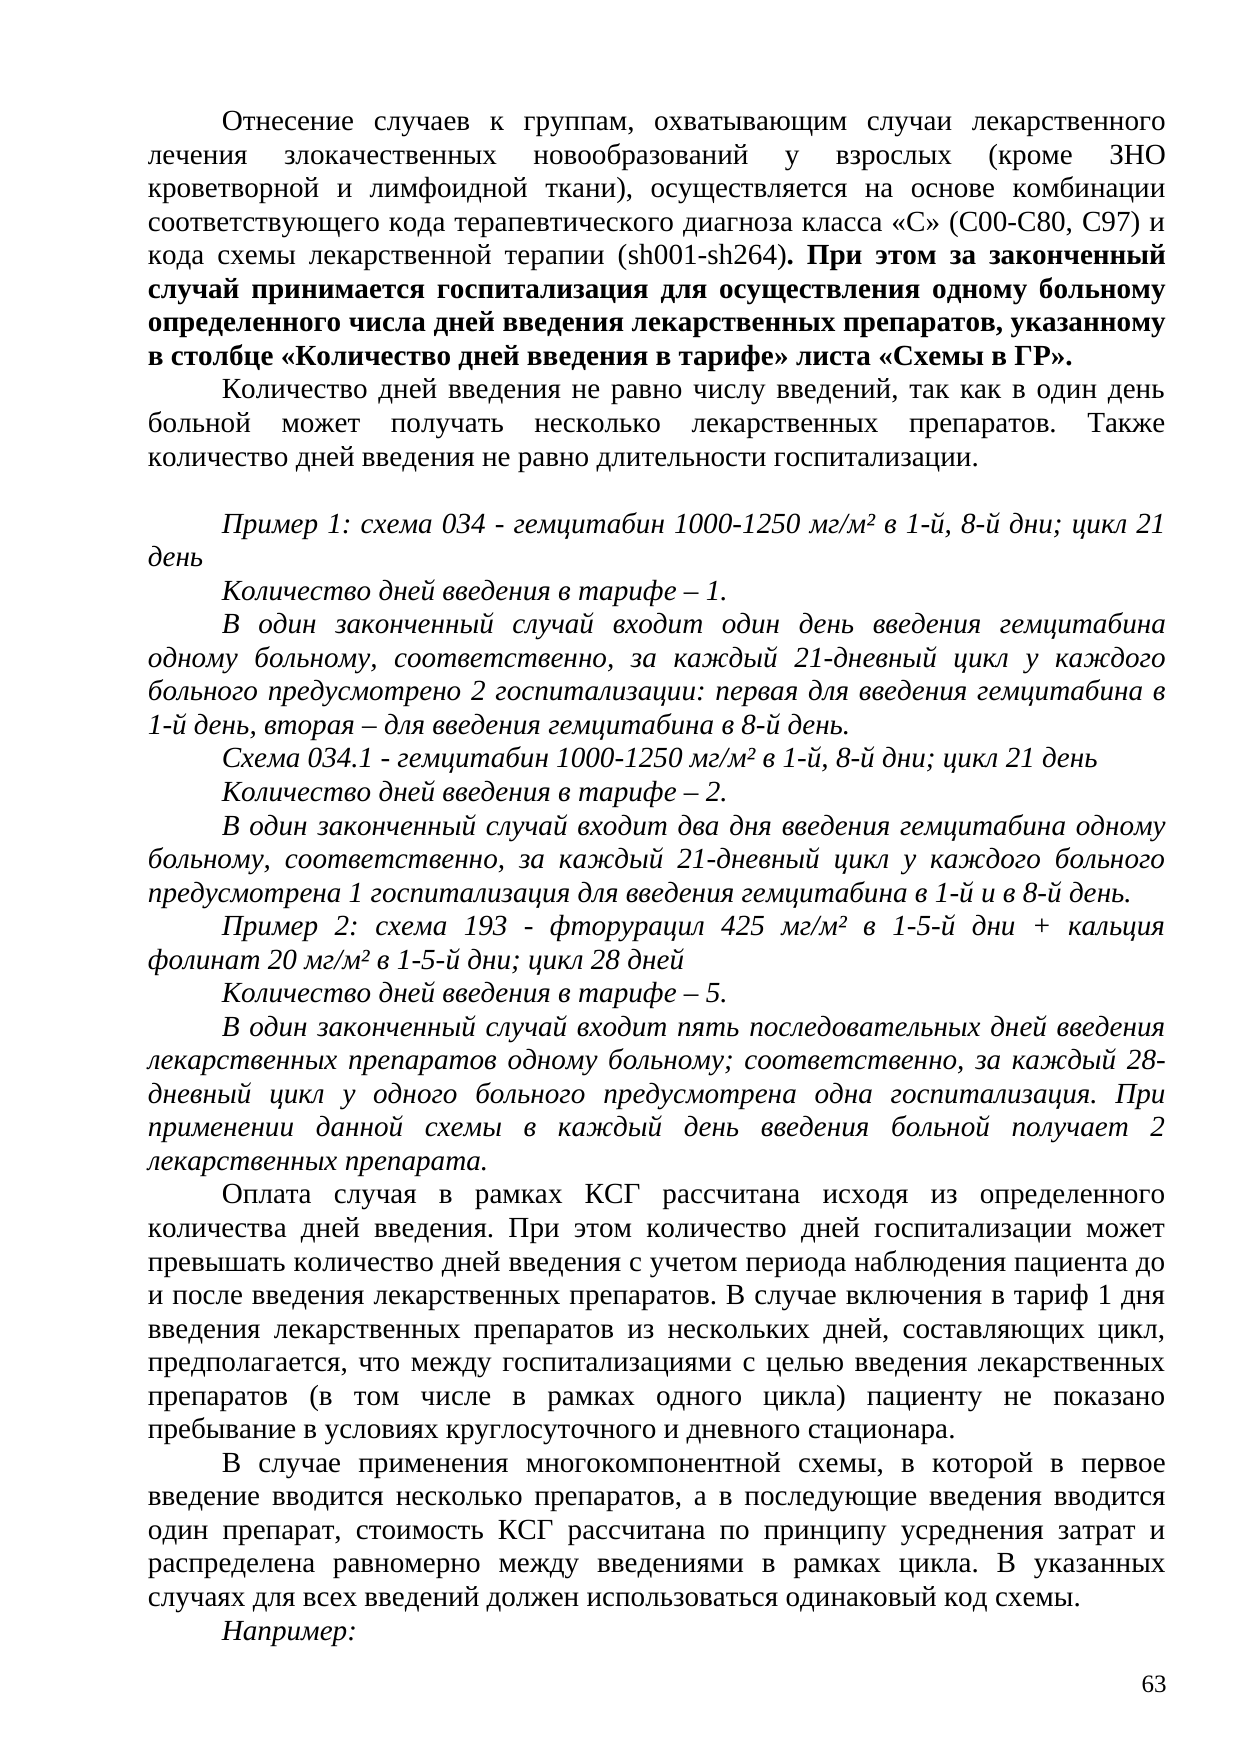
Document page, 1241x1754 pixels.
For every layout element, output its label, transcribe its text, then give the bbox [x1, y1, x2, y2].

text Схема 034.1 - гемцитабин 1000-1250 мг/м² в 1-й, 8-й дни; цикл 21 день [148, 741, 1166, 774]
text В случае применения многокомпонентной схемы, в которой в первое введение вводится несколько препаратов, а в последующие введения вводится один препарат, стоимость КСГ рассчитана по принципу усреднения затрат и распределена равномерно между введениями в рамках цикла. В указанных случаях для всех введений должен использоваться одинаковый код схемы. [148, 1445, 1166, 1613]
text В один законченный случай входит два дня введения гемцитабина одному больному, соответственно, за каждый 21-дневный цикл у каждого больного предусмотрена 1 госпитализация для введения гемцитабина в 1-й и в 8-й день. [148, 808, 1166, 908]
text Например: [148, 1613, 1166, 1646]
text Отнесение случаев к группам, охватывающим случаи лекарственного лечения злокачественных новообразований у взрослых (кроме ЗНО кроветворной и лимфоидной ткани), осуществляется на основе комбинации соответствующего кода терапевтического диагноза класса «С» (С00-С80, С97) и кода схемы лекарственной терапии (sh001-sh264). При этом за законченный случай принимается госпитализация для осуществления одному больному определенного числа дней введения лекарственных препаратов, указанному в столбце «Количество дней введения в тарифе» листа «Схемы в ГР». [148, 103, 1166, 372]
text Пример 1: схема 034 - гемцитабин 1000-1250 мг/м² в 1-й, 8-й дни; цикл 21 день [148, 506, 1166, 573]
text Оплата случая в рамках КСГ рассчитана исходя из определенного количества дней введения. При этом количество дней госпитализации может превышать количество дней введения с учетом периода наблюдения пациента до и после введения лекарственных препаратов. В случае включения в тариф 1 дня введения лекарственных препаратов из нескольких дней, составляющих цикл, предполагается, что между госпитализациями с целью введения лекарственных препаратов (в том числе в рамках одного цикла) пациенту не показано пребывание в условиях круглосуточного и дневного стационара. [148, 1177, 1166, 1445]
text Количество дней введения в тарифе – 5. [148, 975, 1166, 1009]
text Пример 2: схема 193 - фторурацил 425 мг/м² в 1-5-й дни + кальция фолинат 20 мг/м² в 1-5-й дни; цикл 28 дней [148, 908, 1166, 975]
text В один законченный случай входит один день введения гемцитабина одному больному, соответственно, за каждый 21-дневный цикл у каждого больного предусмотрено 2 госпитализации: первая для введения гемцитабина в 1-й день, вторая – для введения гемцитабина в 8-й день. [148, 606, 1166, 741]
text Количество дней введения в тарифе – 1. [148, 573, 1166, 606]
text Количество дней введения в тарифе – 2. [148, 774, 1166, 808]
text В один законченный случай входит пять последовательных дней введения лекарственных препаратов одному больному; соответственно, за каждый 28-дневный цикл у одного больного предусмотрена одна госпитализация. При применении данной схемы в каждый день введения больной получает 2 лекарственных препарата. [148, 1009, 1166, 1177]
text Количество дней введения не равно числу введений, так как в один день больной может получать несколько лекарственных препаратов. Также количество дней введения не равно длительности госпитализации. [148, 372, 1166, 472]
